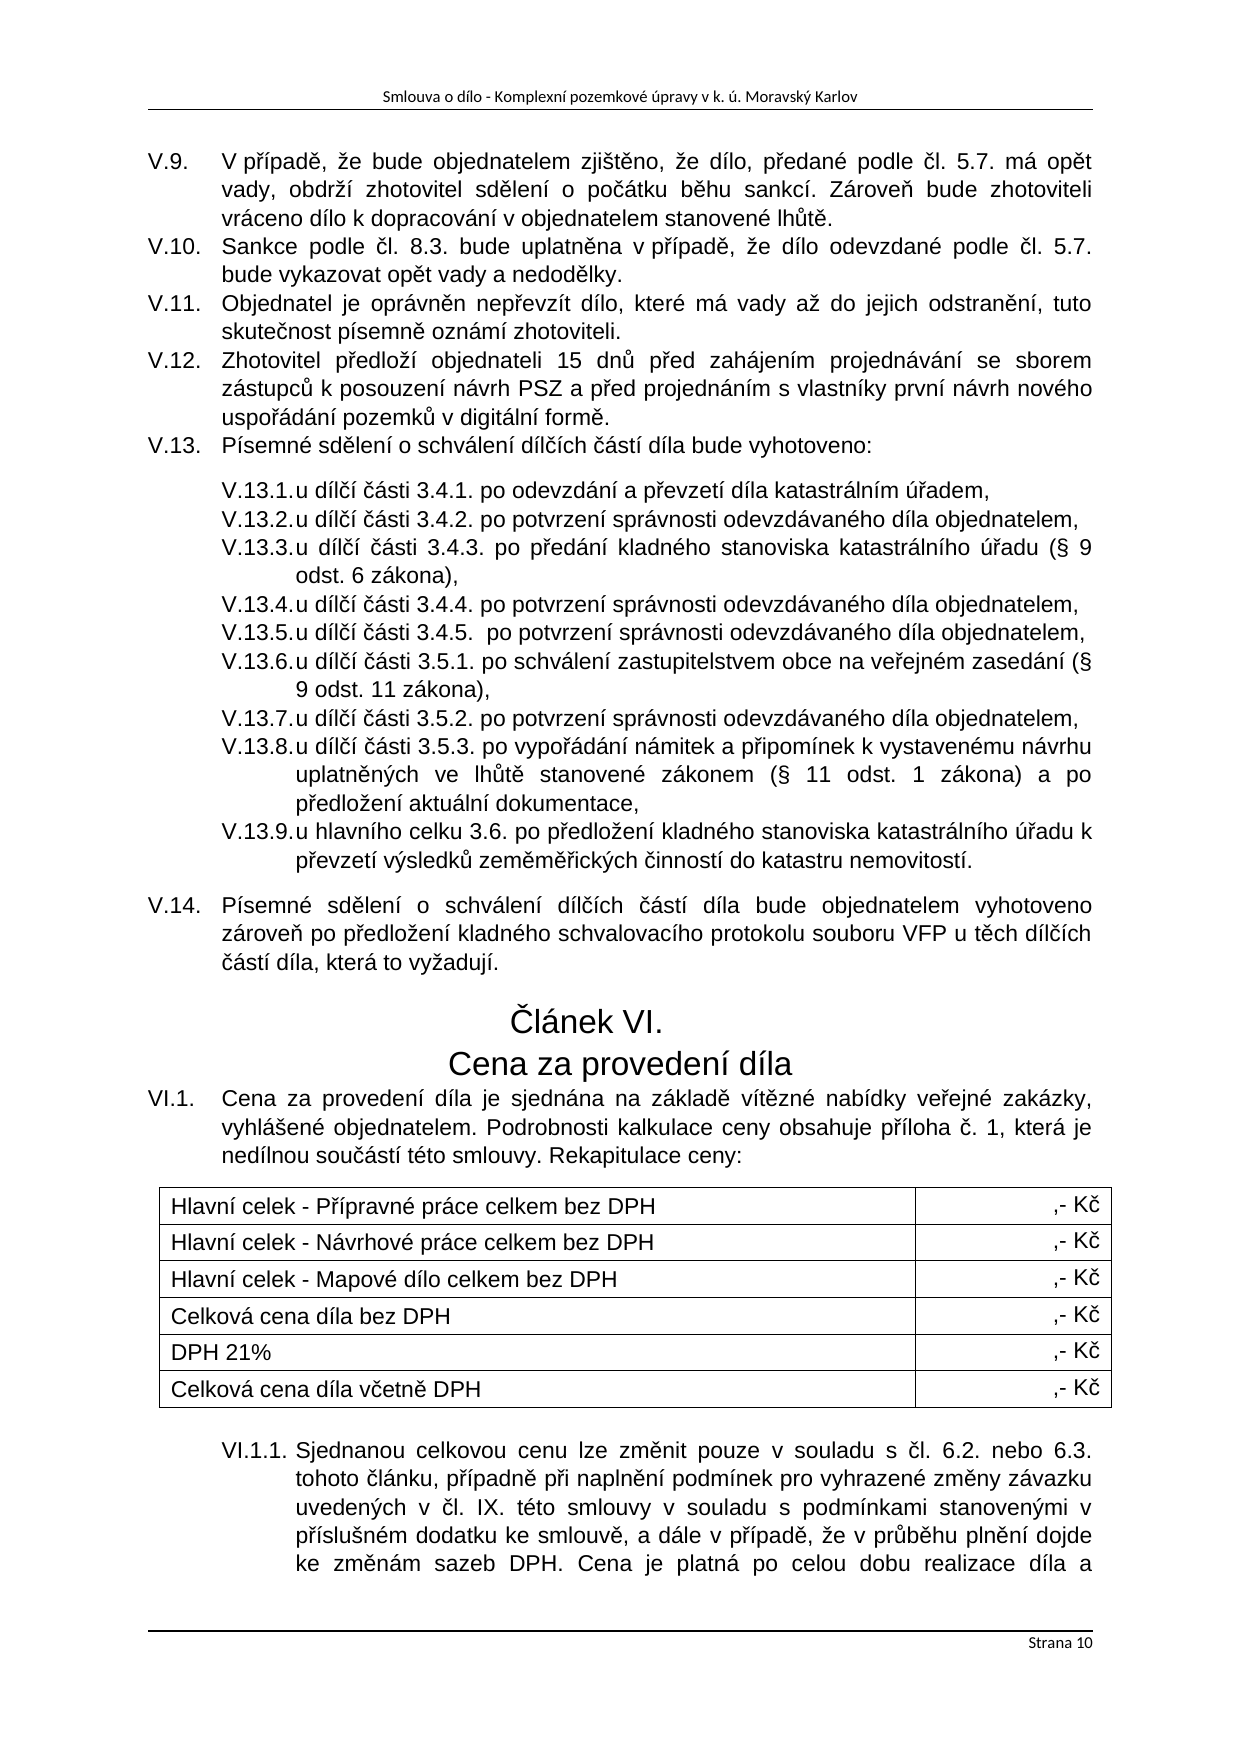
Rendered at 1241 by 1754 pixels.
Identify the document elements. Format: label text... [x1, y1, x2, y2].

text u dílčí části 3.4.5. po potvrzení správnosti odevzdávaného díla objednatelem, [221, 619, 1093, 646]
text u dílčí části 3.5.1. po schválení zastupitelstvem obce na veřejném zasedání (§ 9 odst. 11 zákona), [221, 648, 1093, 702]
list V případě, že bude objednatelem zjištěno, že dílo, předané podle čl. 5.7. má opět vady, obdrží zhotovitel sdělení o počátku běhu sankcí. Zároveň bude zhotoviteli vráceno dílo k dopracování v objednatelem stanovené lhůtě. [148, 148, 1093, 231]
table_cell Celková cena díla bez DPH [160, 1298, 915, 1334]
table_cell Hlavní celek - Mapové dílo celkem bez DPH [160, 1261, 915, 1297]
text u dílčí části 3.5.3. po vypořádání námitek a připomínek k vystavenému návrhu uplatněných ve lhůtě stanovené zákonem (§ 11 odst. 1 zákona) a po předložení aktuální dokumentace, [221, 733, 1093, 816]
text u dílčí části 3.4.1. po odevzdání a převzetí díla katastrálním úřadem, [221, 477, 1093, 503]
table_cell Hlavní celek - Návrhové práce celkem bez DPH [160, 1225, 915, 1260]
table_cell DPH 21% [160, 1335, 915, 1370]
table_cell Celková cena díla včetně DPH [160, 1371, 915, 1407]
text u dílčí části 3.5.2. po potvrzení správnosti odevzdávaného díla objednatelem, [221, 704, 1093, 731]
table_cell ,- Kč [916, 1225, 1111, 1260]
subtitle Cena za provedení díla [148, 1002, 1093, 1082]
text u dílčí části 3.4.3. po předání kladného stanoviska katastrálního úřadu (§ 9 odst. 6 zákona), [221, 534, 1093, 589]
table_cell ,- Kč [916, 1261, 1111, 1297]
list Sankce podle čl. 8.3. bude uplatněna v případě, že dílo odevzdané podle čl. 5.7. bude vykazovat opět vady a nedodělky. [148, 233, 1093, 288]
table_header ,- Kč [916, 1188, 1111, 1224]
list Objednatel je oprávněn nepřevzít dílo, které má vady až do jejich odstranění, tuto skutečnost písemně oznámí zhotoviteli. [148, 290, 1093, 344]
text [221, 1437, 1093, 1577]
table_header Hlavní celek - Přípravné práce celkem bez DPH [160, 1188, 915, 1224]
table_cell ,- Kč [916, 1371, 1111, 1407]
text u hlavního celku 3.6. po předložení kladného stanoviska katastrálního úřadu k převzetí výsledků zeměměřických činností do katastru nemovitostí. [221, 818, 1093, 873]
table_cell ,- Kč [916, 1298, 1111, 1334]
text u dílčí části 3.4.2. po potvrzení správnosti odevzdávaného díla objednatelem, [221, 506, 1093, 532]
list Písemné sdělení o schválení dílčích částí díla bude vyhotoveno: [148, 432, 1093, 458]
table_cell ,- Kč [916, 1335, 1111, 1370]
list Zhotovitel předloží objednateli 15 dnů před zahájením projednávání se sborem zástupců k posouzení návrh PSZ a před projednáním s vlastníky první návrh nového uspořádání pozemků v digitální formě. [148, 347, 1093, 430]
list Písemné sdělení o schválení dílčích částí díla bude objednatelem vyhotoveno zároveň po předložení kladného schvalovacího protokolu souboru VFP u těch dílčích částí díla, která to vyžadují. [148, 892, 1093, 975]
text u dílčí části 3.4.4. po potvrzení správnosti odevzdávaného díla objednatelem, [221, 591, 1093, 617]
list Cena za provedení díla je sjednána na základě vítězné nabídky veřejné zakázky, vyhlášené objednatelem. Podrobnosti kalkulace ceny obsahuje příloha č. 1, která je nedílnou součástí této smlouvy. Rekapitulace ceny: [148, 1085, 1093, 1168]
